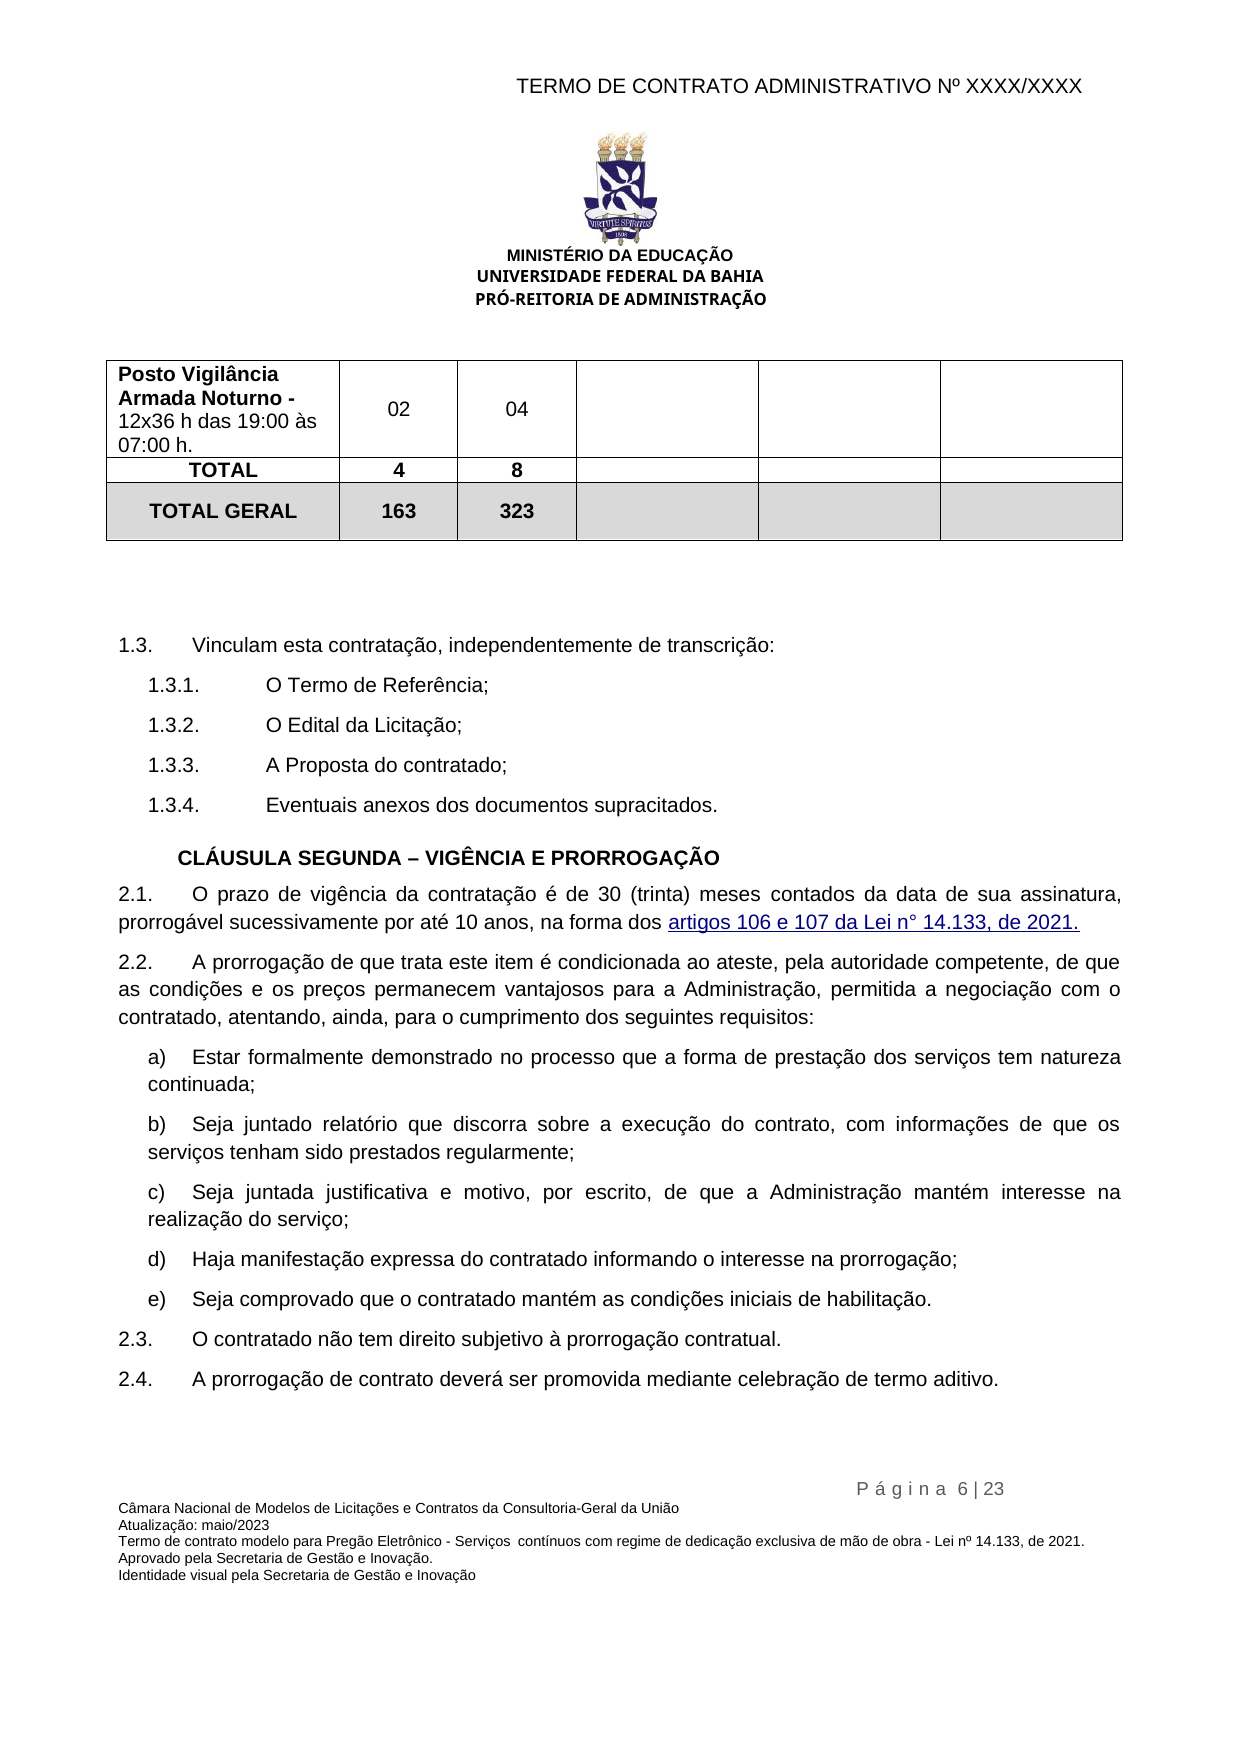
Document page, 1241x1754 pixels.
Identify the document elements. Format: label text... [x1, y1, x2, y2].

list Seja comprovado que o contratado mantém as condições iniciais de habilitação. [148, 1287, 1122, 1311]
text Vinculam esta contratação, independentemente de transcrição: [118, 633, 1122, 657]
table_cell 4 [340, 458, 457, 482]
text A prorrogação de que trata este item é condicionada ao ateste, pela autoridade competente, de que as condições e os preços permanecem vantajosos para a Administração, permitida a negociação com o contratado, atentando, ainda, para o cumprimento dos seguintes requisitos: [118, 949, 1122, 1028]
table_cell [759, 458, 940, 482]
table_cell [577, 458, 758, 482]
text O prazo de vigência da contratação é de 30 (trinta) meses contados da data de sua assinatura, prorrogável sucessivamente por até 10 anos, na forma dos artigos 106 e 107 da Lei n° 14.133, de 2021. [118, 882, 1122, 933]
table_cell [759, 361, 940, 457]
picture [583, 131, 658, 246]
text O Termo de Referência; [148, 673, 1122, 697]
list Estar formalmente demonstrado no processo que a forma de prestação dos serviços tem natureza continuada; [148, 1044, 1122, 1096]
text Eventuais anexos dos documentos supracitados. [148, 793, 1122, 817]
table_cell 8 [458, 458, 576, 482]
table_cell 04 [458, 361, 576, 457]
table_cell 02 [340, 361, 457, 457]
list Seja juntada justificativa e motivo, por escrito, de que a Administração mantém interesse na realização do serviço; [148, 1179, 1122, 1231]
text A Proposta do contratado; [148, 753, 1122, 777]
table_cell TOTAL [107, 458, 339, 482]
list Haja manifestação expressa do contratado informando o interesse na prorrogação; [148, 1247, 1122, 1271]
text CLÁUSULA SEGUNDA – VIGÊNCIA E PRORROGAÇÃO [118, 846, 1122, 869]
list Seja juntado relatório que discorra sobre a execução do contrato, com informações de que os serviços tenham sido prestados regularmente; [148, 1112, 1122, 1163]
table_cell 163 [340, 483, 457, 539]
table_cell [577, 361, 758, 457]
table_cell 323 [458, 483, 576, 539]
table_cell [941, 361, 1122, 457]
text O Edital da Licitação; [148, 713, 1122, 737]
table_cell [941, 458, 1122, 482]
table_cell [577, 483, 758, 539]
table_cell [759, 483, 940, 539]
table_cell [941, 483, 1122, 539]
text O contratado não tem direito subjetivo à prorrogação contratual. [118, 1327, 1122, 1351]
text A prorrogação de contrato deverá ser promovida mediante celebração de termo aditivo. [118, 1367, 1122, 1391]
table_cell TOTAL GERAL [107, 483, 339, 539]
table_cell Posto Vigilância Armada Noturno - 12x36 h das 19:00 às 07:00 h. [107, 361, 339, 457]
